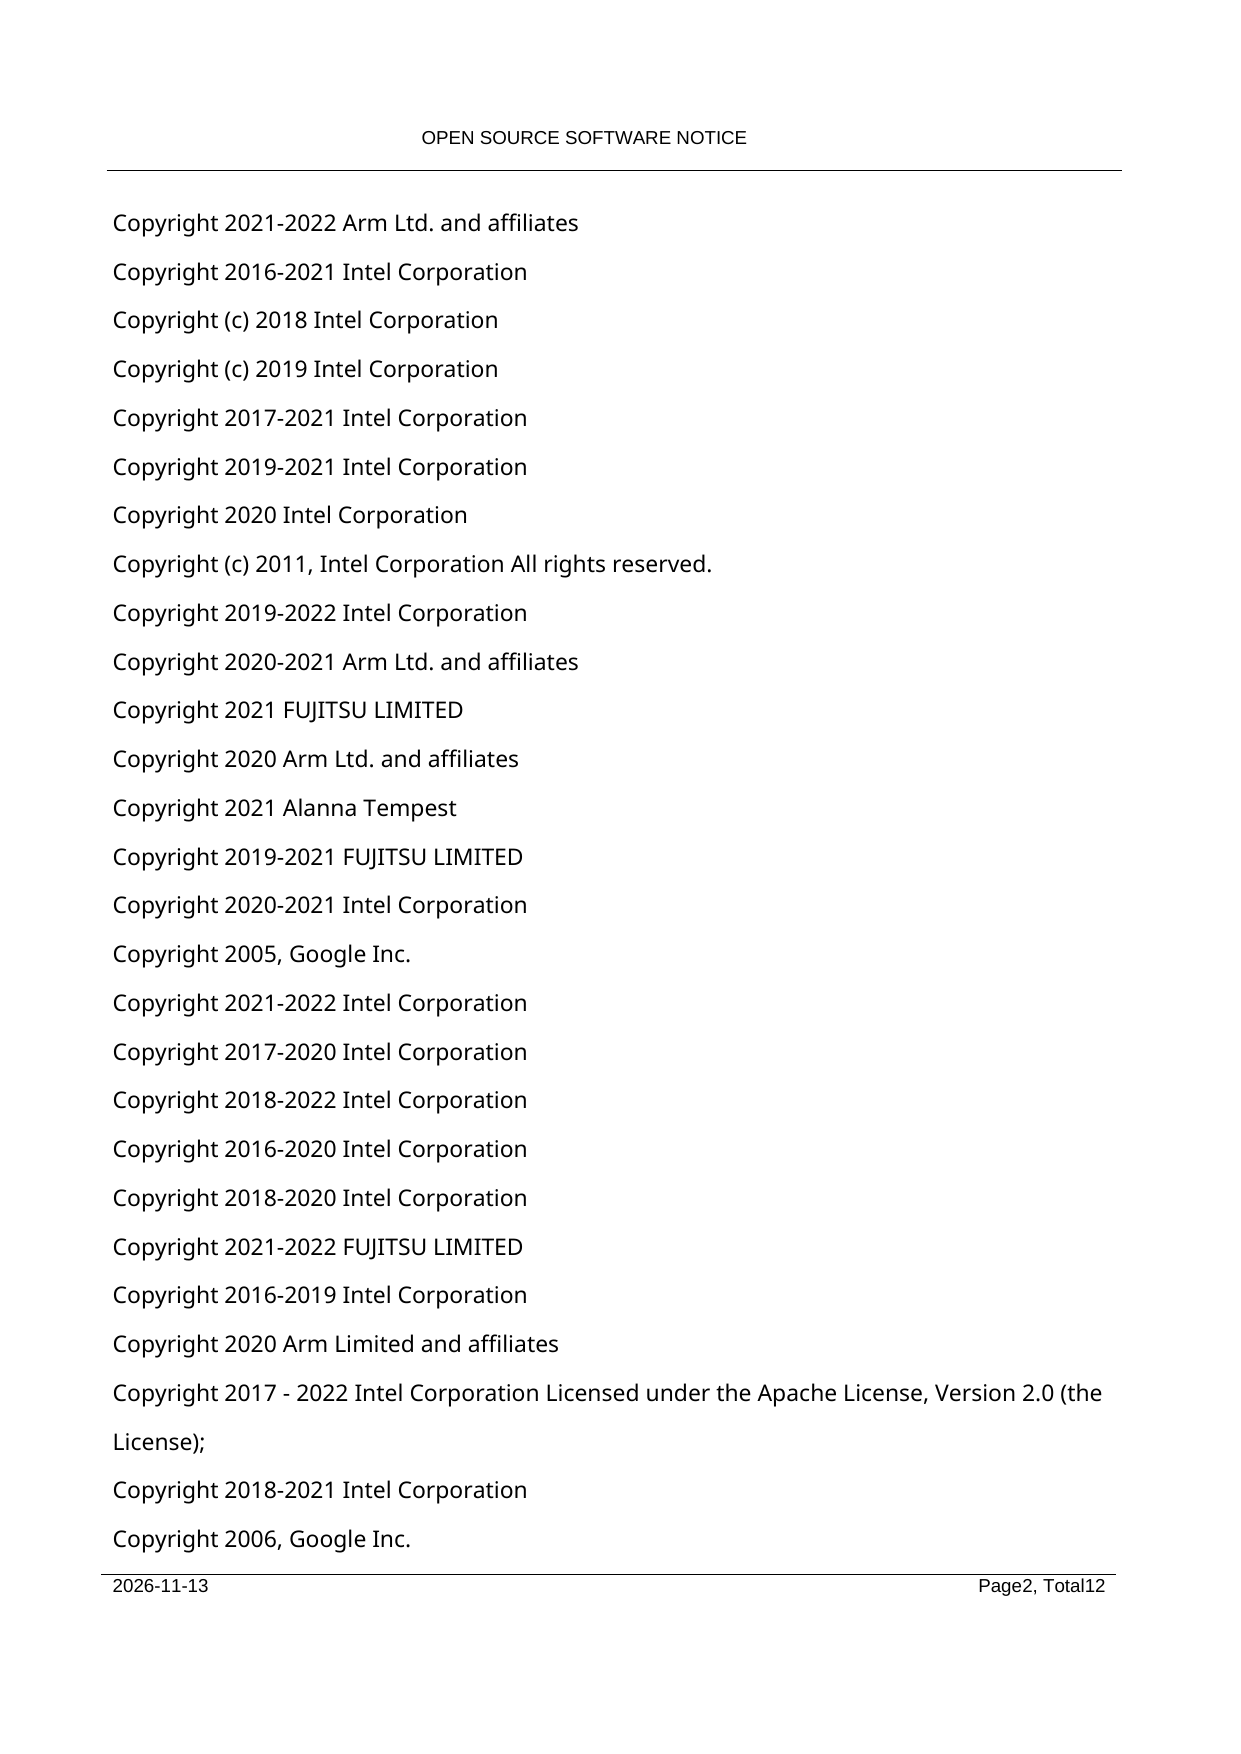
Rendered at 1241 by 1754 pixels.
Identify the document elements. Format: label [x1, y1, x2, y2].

text [112, 206, 1128, 1555]
